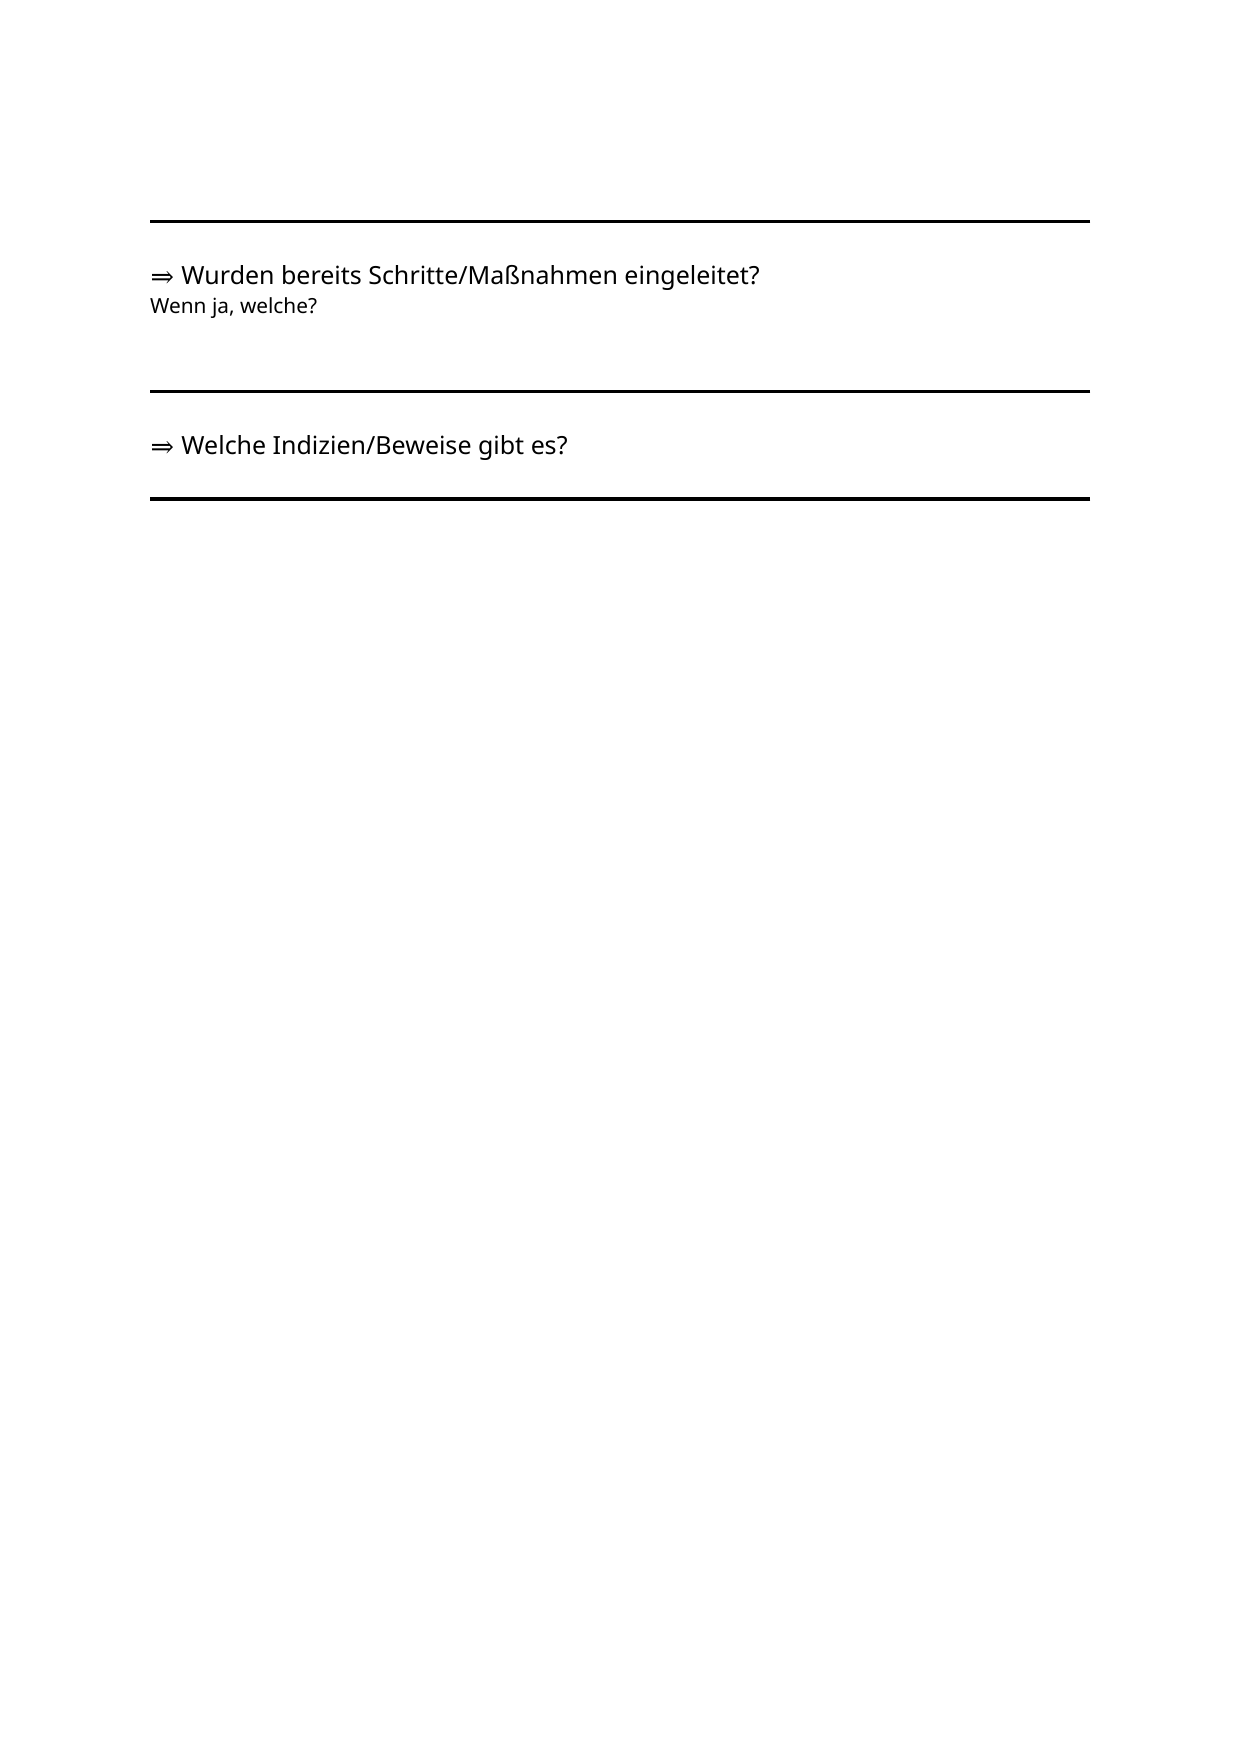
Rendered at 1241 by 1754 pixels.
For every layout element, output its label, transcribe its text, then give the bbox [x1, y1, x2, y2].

text ⇒ Welche Indizien/Beweise gibt es? [150, 427, 1090, 461]
text ⇒ Wurden bereits Schritte/Maßnahmen eingeleitet? [150, 257, 1090, 291]
text Wenn ja, welche? [150, 291, 1090, 320]
